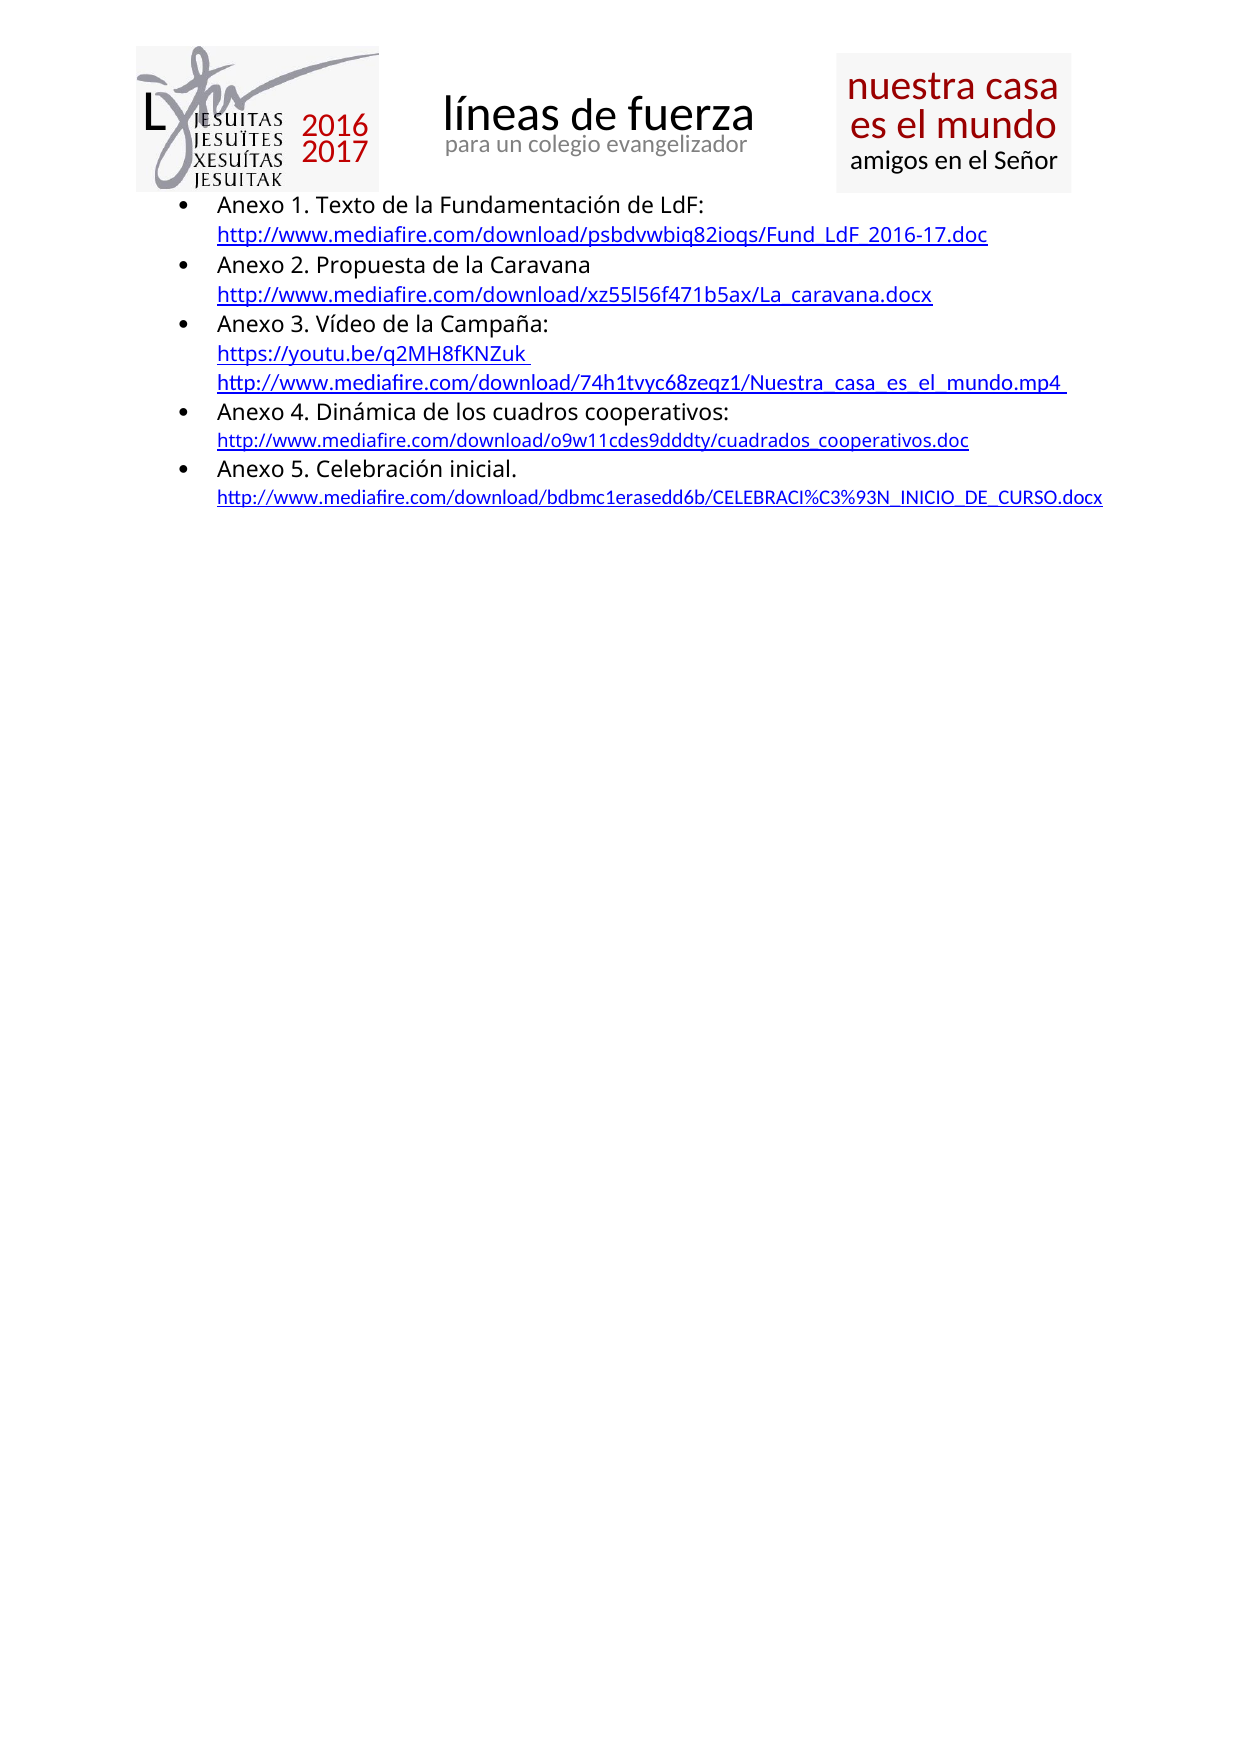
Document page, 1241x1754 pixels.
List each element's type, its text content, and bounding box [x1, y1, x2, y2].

list https://youtu.be/q2MH8fKNZuk [217, 339, 1107, 368]
list Anexo 5. Celebración inicial. [179, 453, 1107, 484]
list http://www.mediafire.com/download/psbdvwbiq82ioqs/Fund_LdF_2016-17.doc [217, 220, 1107, 249]
list http://www.mediafire.com/download/74h1tvyc68zeqz1/Nuestra_casa_es_el_mundo.mp4 [217, 368, 1107, 396]
list http://www.mediafire.com/download/bdbmc1erasedd6b/CELEBRACI%C3%93N_INICIO_DE_CURSO.docx [217, 484, 1107, 509]
picture [836, 53, 1072, 189]
list Anexo 4. Dinámica de los cuadros cooperativos: [179, 396, 1107, 427]
list Anexo 1. Texto de la Fundamentación de LdF: [179, 189, 1107, 220]
picture [136, 46, 379, 192]
list Anexo 3. Vídeo de la Campaña: [179, 308, 1107, 339]
list http://www.mediafire.com/download/o9w11cdes9dddty/cuadrados_cooperativos.doc [217, 427, 1107, 453]
list http://www.mediafire.com/download/xz55l56f471b5ax/La_caravana.docx [217, 280, 1107, 308]
list Anexo 2. Propuesta de la Caravana [179, 249, 1107, 280]
